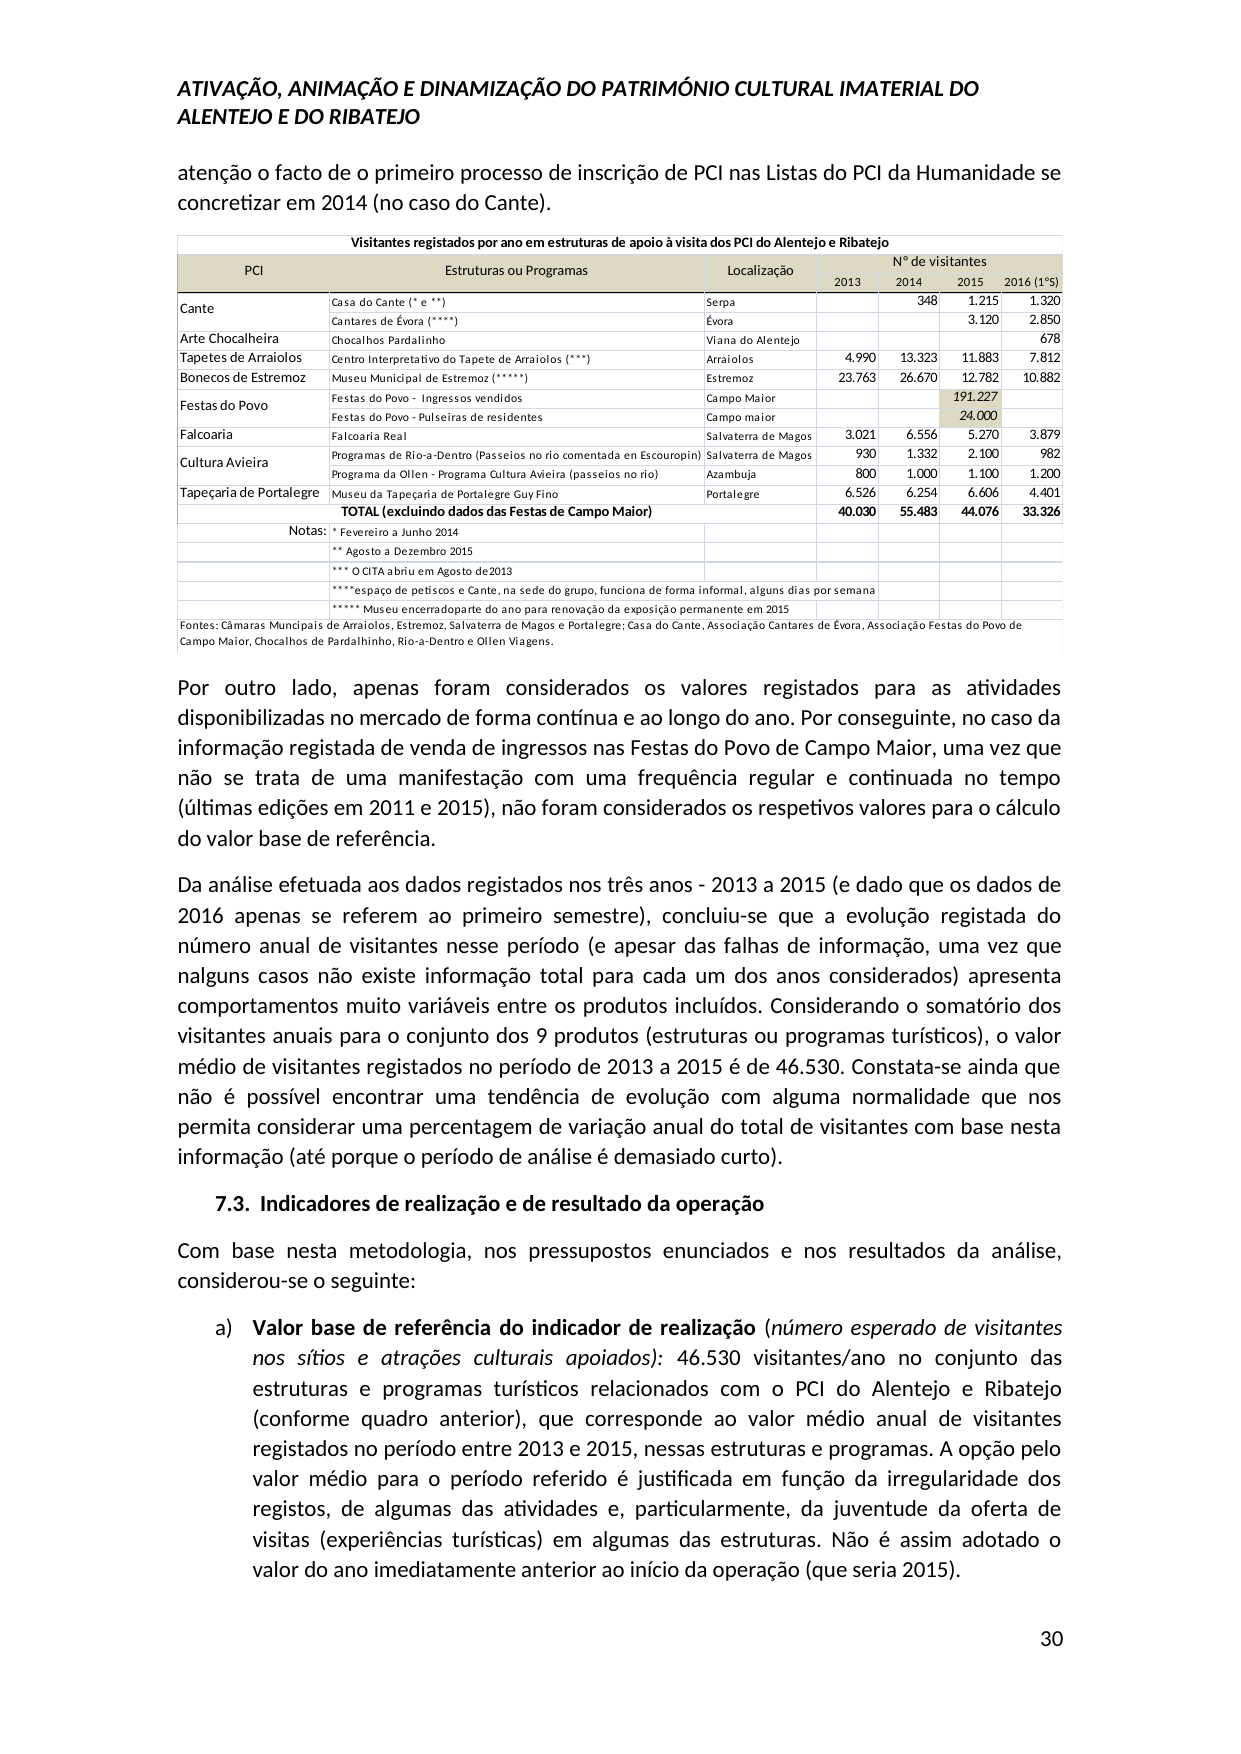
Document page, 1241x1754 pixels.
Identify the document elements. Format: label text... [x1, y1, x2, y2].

text Com base nesta metodologia, nos pressupostos enunciados e nos resultados da análise, considerou-se o seguinte: [177, 1236, 1063, 1294]
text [177, 158, 1063, 216]
list Valor base de referência do indicador de realização (número esperado de visitantes nos sítios e atrações culturais apoiados): 46.530 visitantes/ano no conjunto das estruturas e programas turísticos relacionados com o PCI do Alentejo e Ribatejo (conforme quadro anterior), que corresponde ao valor médio anual de visitantes registados no período entre 2013 e 2015, nessas estruturas e programas. A opção pelo valor médio para o período referido é justificada em função da irregularidade dos registos, de algumas das atividades e, particularmente, da juventude da oferta de visitas (experiências turísticas) em algumas das estruturas. Não é assim adotado o valor do ano imediatamente anterior ao início da operação (que seria 2015). [215, 1313, 1063, 1583]
list Indicadores de realização e de resultado da operação [215, 1189, 1063, 1217]
text Da análise efetuada aos dados registados nos três anos - 2013 a 2015 (e dado que os dados de 2016 apenas se referem ao primeiro semestre), concluiu-se que a evolução registada do número anual de visitantes nesse período (e apesar das falhas de informação, uma vez que nalguns casos não existe informação total para cada um dos anos considerados) apresenta comportamentos muito variáveis entre os produtos incluídos. Considerando o somatório dos visitantes anuais para o conjunto dos 9 produtos (estruturas ou programas turísticos), o valor médio de visitantes registados no período de 2013 a 2015 é de 46.530. Constata-se ainda que não é possível encontrar uma tendência de evolução com alguma normalidade que nos permita considerar uma percentagem de variação anual do total de visitantes com base nesta informação (até porque o período de análise é demasiado curto). [177, 871, 1063, 1170]
text Por outro lado, apenas foram considerados os valores registados para as atividades disponibilizadas no mercado de forma contínua e ao longo do ano. Por conseguinte, no caso da informação registada de venda de ingressos nas Festas do Povo de Campo Maior, uma vez que não se trata de uma manifestação com uma frequência regular e continuada no tempo (últimas edições em 2011 e 2015), não foram considerados os respetivos valores para o cálculo do valor base de referência. [177, 673, 1063, 852]
